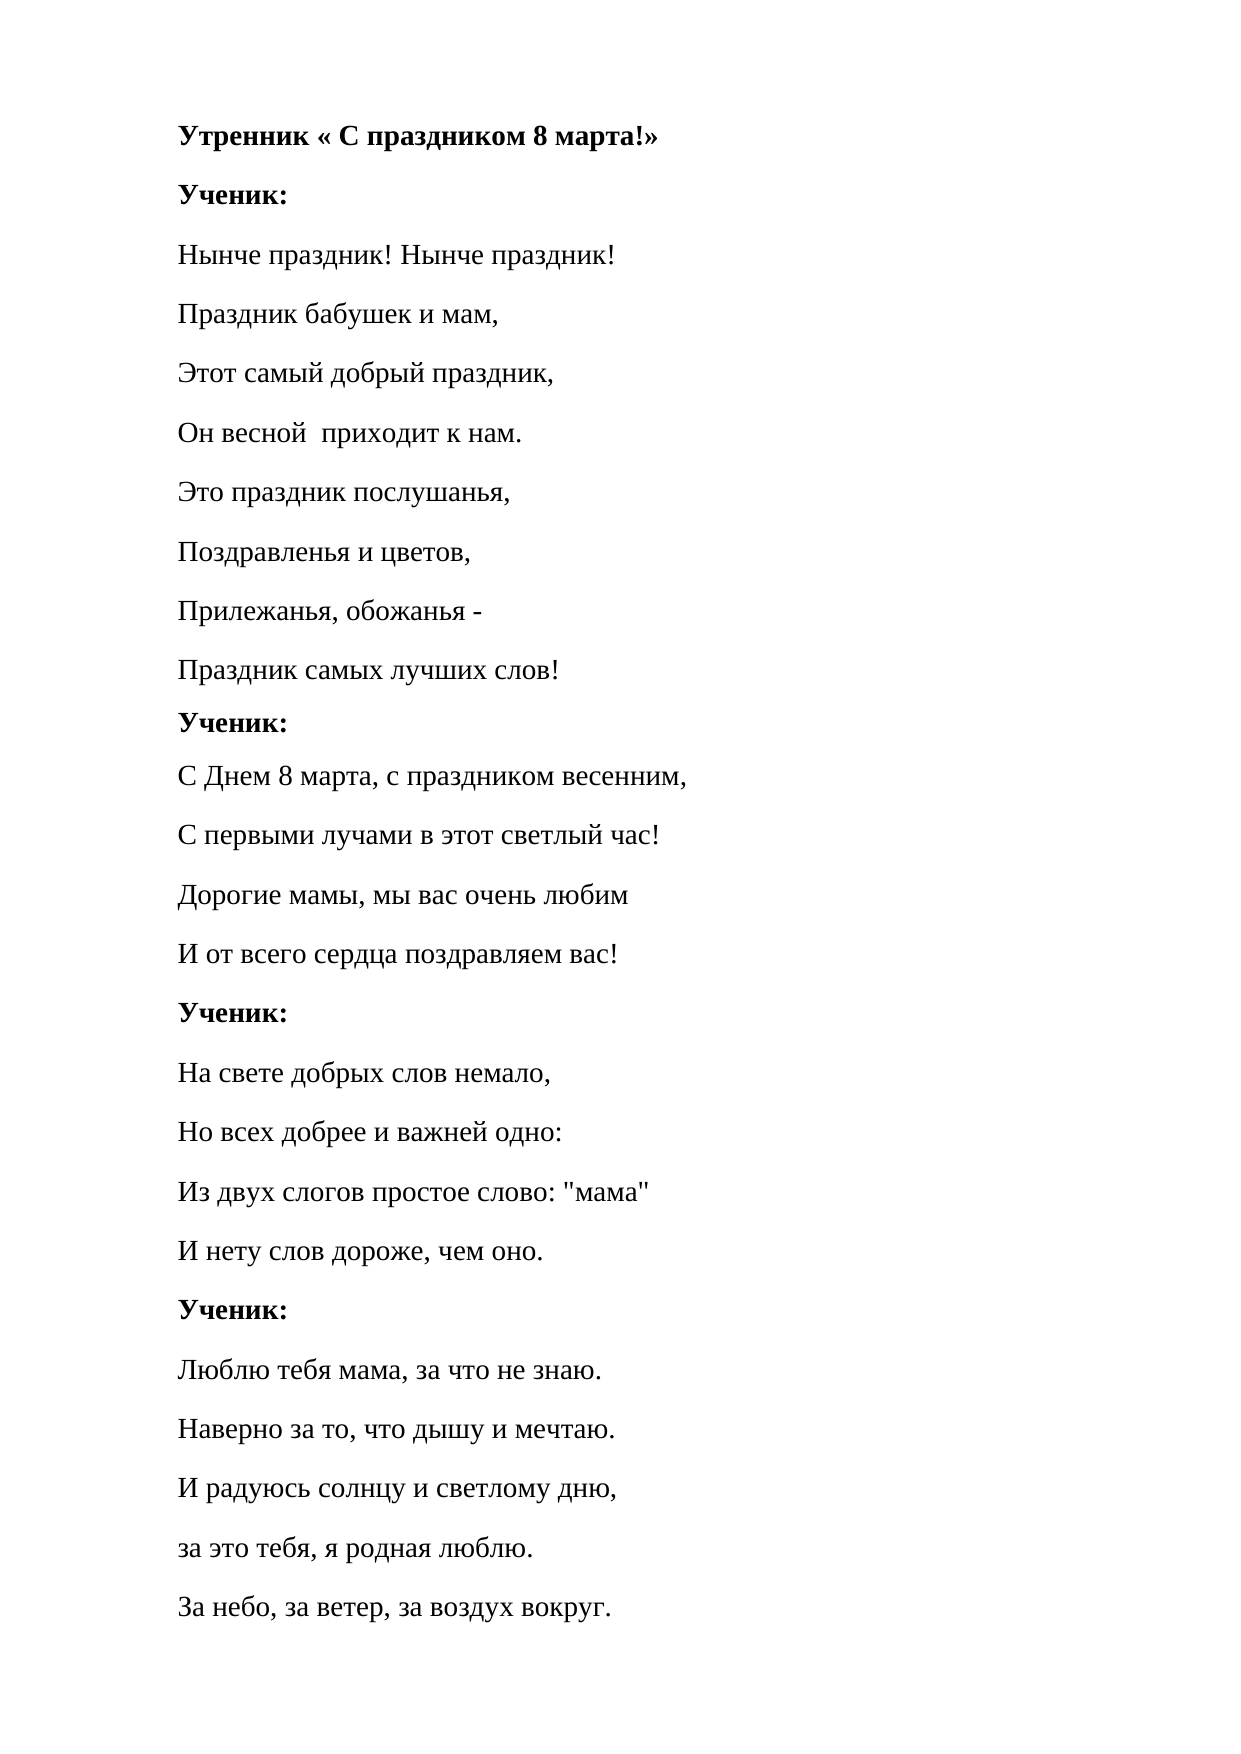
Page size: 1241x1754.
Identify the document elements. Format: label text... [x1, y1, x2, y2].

text Он весной приходит к нам. [177, 415, 1152, 448]
text Ученик: [177, 996, 1152, 1029]
text Это праздник послушанья, [177, 474, 1152, 508]
text Наверно за то, что дышу и мечтаю. [177, 1411, 1152, 1445]
text Этот самый добрый праздник, [177, 356, 1152, 389]
text Поздравленья и цветов, [177, 534, 1152, 567]
text С первыми лучами в этот светлый час! [177, 817, 1152, 851]
text Дорогие мамы, мы вас очень любим [177, 877, 1152, 910]
text За небо, за ветер, за воздух вокруг. [177, 1589, 1152, 1623]
text На свете добрых слов немало, [177, 1055, 1152, 1088]
text Праздник самых лучших слов! [177, 652, 1152, 686]
text Утренник « С праздником 8 марта!» [177, 118, 1152, 152]
text Нынче праздник! Нынче праздник! [177, 237, 1152, 270]
text Из двух слогов простое слово: "мама" [177, 1174, 1152, 1207]
text Ученик: [177, 1292, 1152, 1326]
text Прилежанья, обожанья - [177, 593, 1152, 627]
text И от всего сердца поздравляем вас! [177, 936, 1152, 970]
text Но всех добрее и важней одно: [177, 1114, 1152, 1148]
text Ученик: [177, 705, 1152, 739]
text Ученик: [177, 177, 1152, 211]
text Праздник бабушек и мам, [177, 296, 1152, 330]
text за это тебя, я родная люблю. [177, 1530, 1152, 1563]
text С Днем 8 марта, с праздником весенним, [177, 758, 1152, 792]
text И радуюсь солнцу и светлому дню, [177, 1471, 1152, 1504]
text Люблю тебя мама, за что не знаю. [177, 1352, 1152, 1385]
text И нету слов дороже, чем оно. [177, 1233, 1152, 1267]
